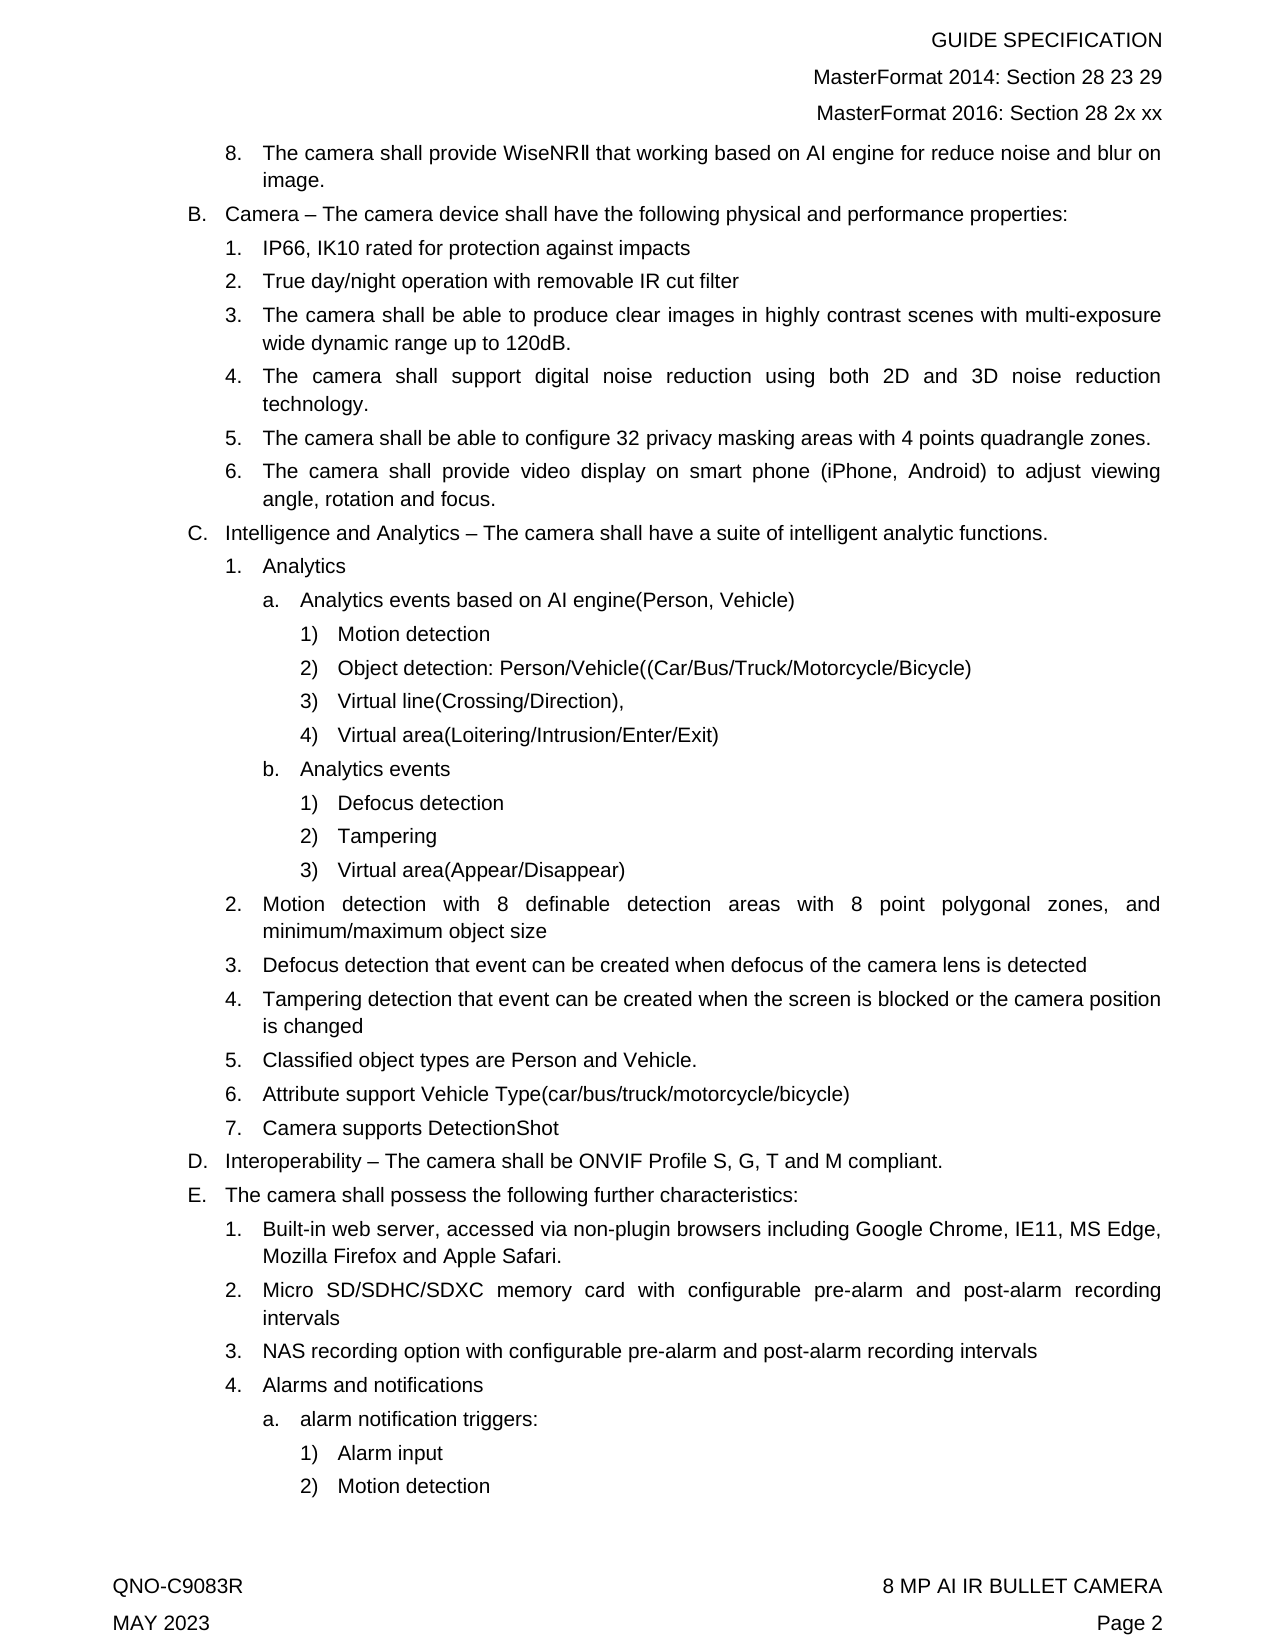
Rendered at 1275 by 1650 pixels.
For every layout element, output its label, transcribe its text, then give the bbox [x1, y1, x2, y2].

list The camera shall provide video display on smart phone (iPhone, Android) to adjust viewing angle, rotation and focus. [225, 459, 1162, 511]
list Micro SD/SDHC/SDXC memory card with configurable pre-alarm and post-alarm recording intervals [225, 1278, 1162, 1329]
list Alarms and notifications [225, 1373, 1162, 1397]
list Virtual area(Appear/Disappear) [300, 858, 1162, 882]
list Tampering detection that event can be created when the screen is blocked or the camera position is changed [225, 987, 1162, 1038]
list NAS recording option with configurable pre-alarm and post-alarm recording intervals [225, 1339, 1162, 1363]
list Interoperability – The camera shall be ONVIF Profile S, G, T and M compliant. [187, 1149, 1162, 1173]
list Intelligence and Analytics – The camera shall have a suite of intelligent analytic functions. [187, 521, 1162, 544]
list Camera – The camera device shall have the following physical and performance properties: [187, 202, 1162, 226]
list Defocus detection [300, 791, 1162, 814]
list Camera supports DetectionShot [225, 1116, 1162, 1139]
list Virtual line(Crossing/Direction), [300, 689, 1162, 713]
list Tampering [300, 824, 1162, 848]
list The camera shall be able to configure 32 privacy masking areas with 4 points quadrangle zones. [225, 426, 1162, 449]
list The camera shall possess the following further characteristics: [187, 1183, 1162, 1207]
list Analytics events [262, 757, 1162, 781]
list Built-in web server, accessed via non-plugin browsers including Google Chrome, IE11, MS Edge, Mozilla Firefox and Apple Safari. [225, 1217, 1162, 1268]
list IP66, IK10 rated for protection against impacts [225, 236, 1162, 259]
list Defocus detection that event can be created when defocus of the camera lens is detected [225, 953, 1162, 977]
list Analytics events based on AI engine(Person, Vehicle) [262, 588, 1162, 612]
list Analytics [225, 554, 1162, 578]
list The camera shall support digital noise reduction using both 2D and 3D noise reduction technology. [225, 364, 1162, 416]
list Alarm input [300, 1441, 1162, 1464]
list Motion detection with 8 definable detection areas with 8 point polygonal zones, and minimum/maximum object size [225, 892, 1162, 943]
list Classified object types are Person and Vehicle. [225, 1048, 1162, 1072]
list alarm notification triggers: [262, 1407, 1162, 1431]
list Virtual area(Loitering/Intrusion/Enter/Exit) [300, 723, 1162, 747]
list Motion detection [300, 622, 1162, 646]
list True day/night operation with removable IR cut filter [225, 269, 1162, 293]
list The camera shall provide WiseNRⅡ that working based on AI engine for reduce noise and blur on image. [225, 141, 1162, 192]
list The camera shall be able to produce clear images in highly contrast scenes with multi-exposure wide dynamic range up to 120dB. [225, 303, 1162, 354]
list Attribute support Vehicle Type(car/bus/truck/motorcycle/bicycle) [225, 1082, 1162, 1106]
list Motion detection [300, 1474, 1162, 1498]
list Object detection: Person/Vehicle((Car/Bus/Truck/Motorcycle/Bicycle) [300, 656, 1162, 679]
